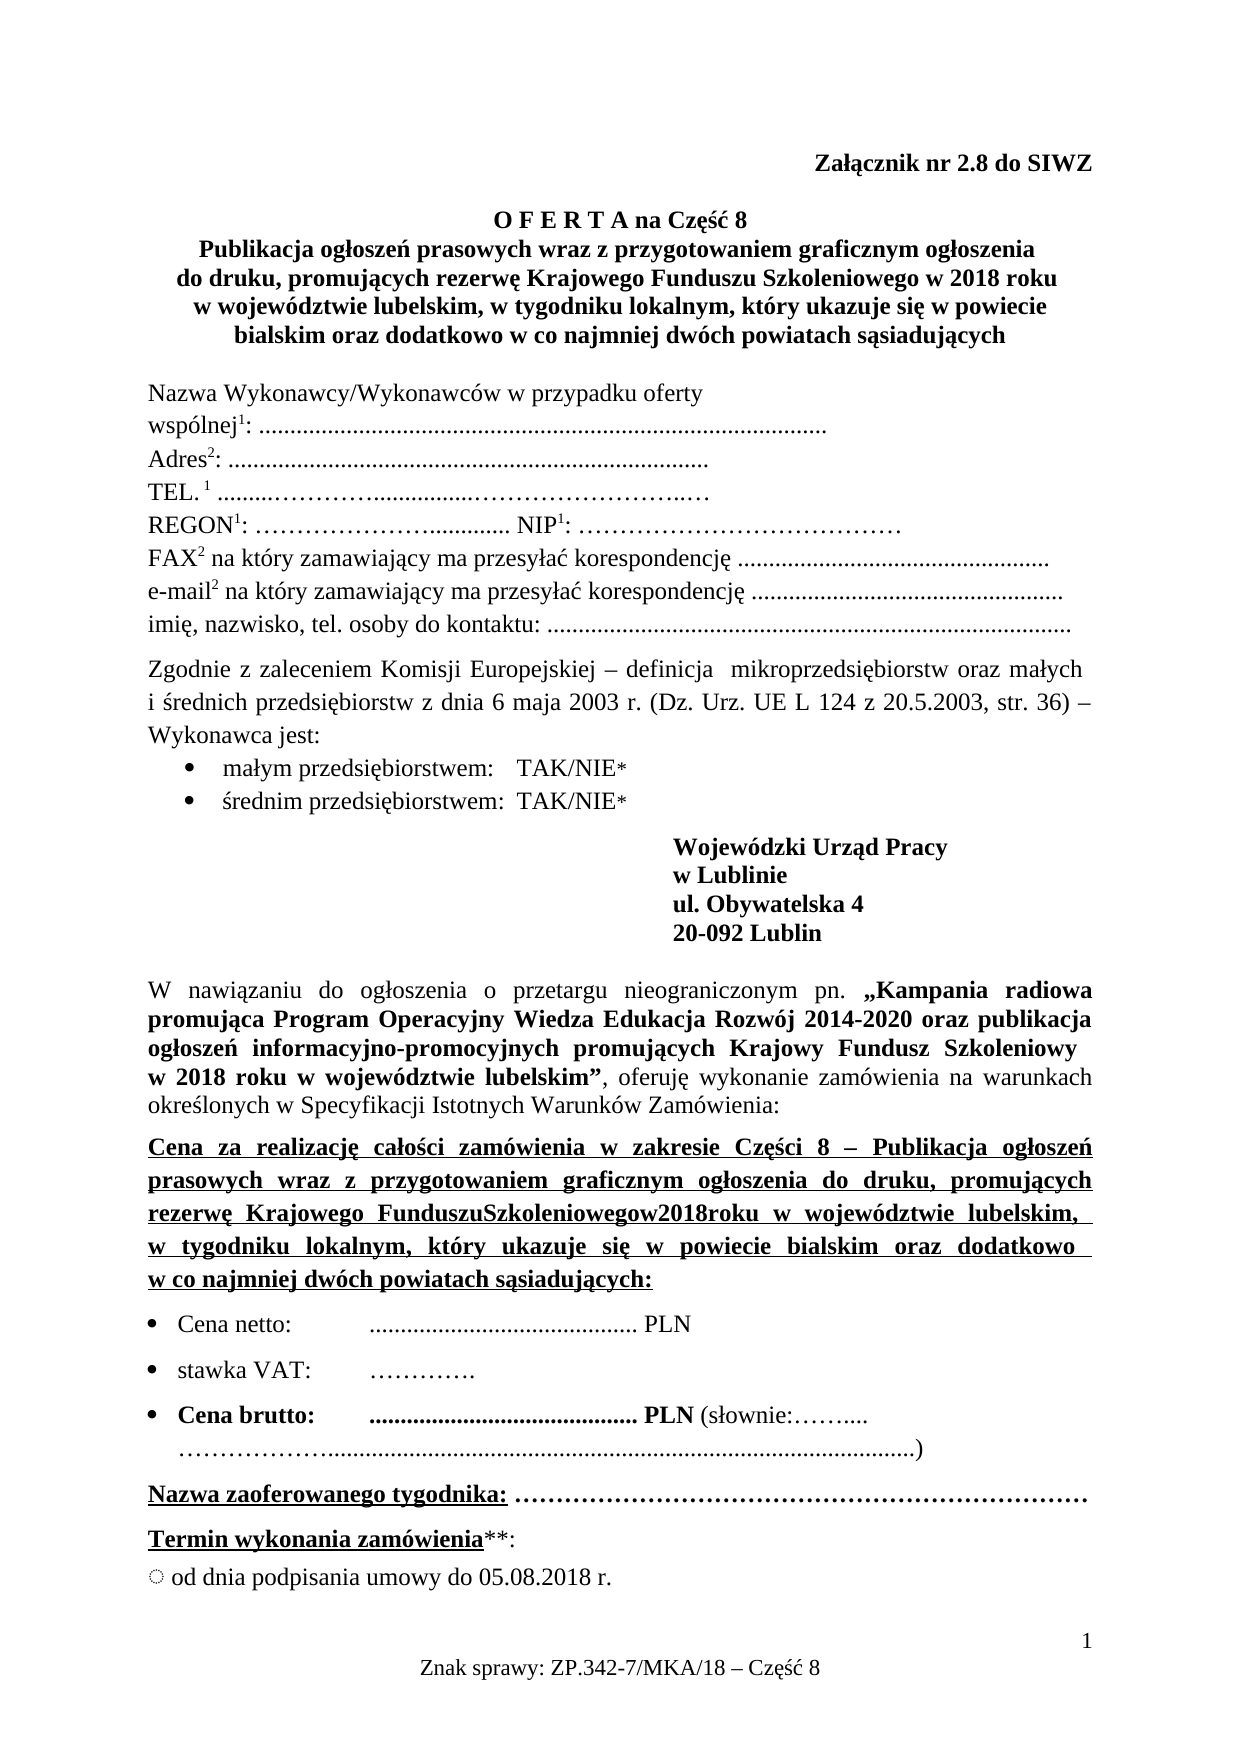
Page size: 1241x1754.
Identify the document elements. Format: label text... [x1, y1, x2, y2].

list stawka VAT: …………. [148, 1355, 1093, 1384]
text Adres2: ............................................................................. [148, 444, 1093, 472]
text Wojewódzki Urząd Pracy [673, 832, 1093, 861]
text Termin wykonania zamówienia**: [148, 1524, 1093, 1553]
list Cena za realizację całości zamówienia w zakresie Części 8 – Publikacja ogłoszeń prasowych wraz z przygotowaniem graficznym ogłoszenia do druku, promujących rezerwę Krajowego FunduszuSzkoleniowegow2018roku w województwie lubelskim, w tygodniku lokalnym, który ukazuje się w powiecie bialskim oraz dodatkowo w co najmniej dwóch powiatach sąsiadujących: [148, 1158, 1093, 1190]
list małym przedsiębiorstwem: TAK/NIE* [185, 753, 1093, 782]
list Cena za realizację całości zamówienia w zakresie Części 8 – Publikacja ogłoszeń prasowych wraz z przygotowaniem graficznym ogłoszenia do druku, promujących rezerwę Krajowego FunduszuSzkoleniowegow2018roku w województwie lubelskim, w tygodniku lokalnym, który ukazuje się w powiecie bialskim oraz dodatkowo w co najmniej dwóch powiatach sąsiadujących: [148, 1191, 1093, 1223]
list Cena za realizację całości zamówienia w zakresie Części 8 – Publikacja ogłoszeń prasowych wraz z przygotowaniem graficznym ogłoszenia do druku, promujących rezerwę Krajowego FunduszuSzkoleniowegow2018roku w województwie lubelskim, w tygodniku lokalnym, który ukazuje się w powiecie bialskim oraz dodatkowo w co najmniej dwóch powiatach sąsiadujących: [148, 1224, 1093, 1293]
text imię, nazwisko, tel. osoby do kontaktu: .................................................................................... [148, 609, 1093, 637]
list Cena netto: ........................................... PLN [148, 1309, 1093, 1338]
text Załącznik nr 2.8 do SIWZ [148, 148, 1093, 176]
text Nazwa zaoferowanego tygodnika: …………………………………………………………… [148, 1479, 1093, 1508]
text 20-092 Lublin [673, 918, 1093, 947]
text TEL. 1 .........…………................……………………..… [148, 477, 1093, 505]
text Nazwa Wykonawcy/Wykonawców w przypadku oferty wspólnej1: ........................................................................................... [148, 378, 1093, 439]
list Cena brutto: ........................................... PLN (słownie:……....………………..............................................................................................) [148, 1401, 1093, 1462]
text REGON1: …………………............. NIP1: ………………………………… [148, 510, 1093, 538]
text W nawiązaniu do ogłoszenia o przetargu nieograniczonym pn. „Kampania radiowa promująca Program Operacyjny Wiedza Edukacja Rozwój 2014-2020 oraz publikacja ogłoszeń informacyjno-promocyjnych promujących Krajowy Fundusz Szkoleniowy w 2018 roku w województwie lubelskim”, oferuję wykonanie zamówienia na warunkach określonych w Specyfikacji Istotnych Warunków Zamówienia: [148, 976, 1093, 1119]
list Cena za realizację całości zamówienia w zakresie Części 8 – Publikacja ogłoszeń prasowych wraz z przygotowaniem graficznym ogłoszenia do druku, promujących rezerwę Krajowego FunduszuSzkoleniowegow2018roku w województwie lubelskim, w tygodniku lokalnym, który ukazuje się w powiecie bialskim oraz dodatkowo w co najmniej dwóch powiatach sąsiadujących: [148, 1132, 1093, 1157]
text w Lublinie [673, 861, 1093, 889]
list średnim przedsiębiorstwem: TAK/NIE* [185, 786, 1093, 815]
text FAX2 na który zamawiający ma przesyłać korespondencję .................................................. [148, 543, 1093, 571]
text 󠇄 od dnia podpisania umowy do 05.08.2018 r. [148, 1558, 1093, 1591]
text ul. Obywatelska 4 [673, 889, 1093, 918]
text O F E R T A na Część 8 Publikacja ogłoszeń prasowych wraz z przygotowaniem graficznym ogłoszenia do druku, promujących rezerwę Krajowego Funduszu Szkoleniowego w 2018 roku w województwie lubelskim, w tygodniku lokalnym, który ukazuje się w powiecie bialskim oraz dodatkowo w co najmniej dwóch powiatach sąsiadujących [148, 205, 1093, 349]
text Zgodnie z zaleceniem Komisji Europejskiej – definicja mikroprzedsiębiorstw oraz małych i średnich przedsiębiorstw z dnia 6 maja 2003 r. (Dz. Urz. UE L 124 z 20.5.2003, str. 36) – Wykonawca jest: [148, 654, 1093, 749]
text e-mail2 na który zamawiający ma przesyłać korespondencję .................................................. [148, 576, 1093, 604]
